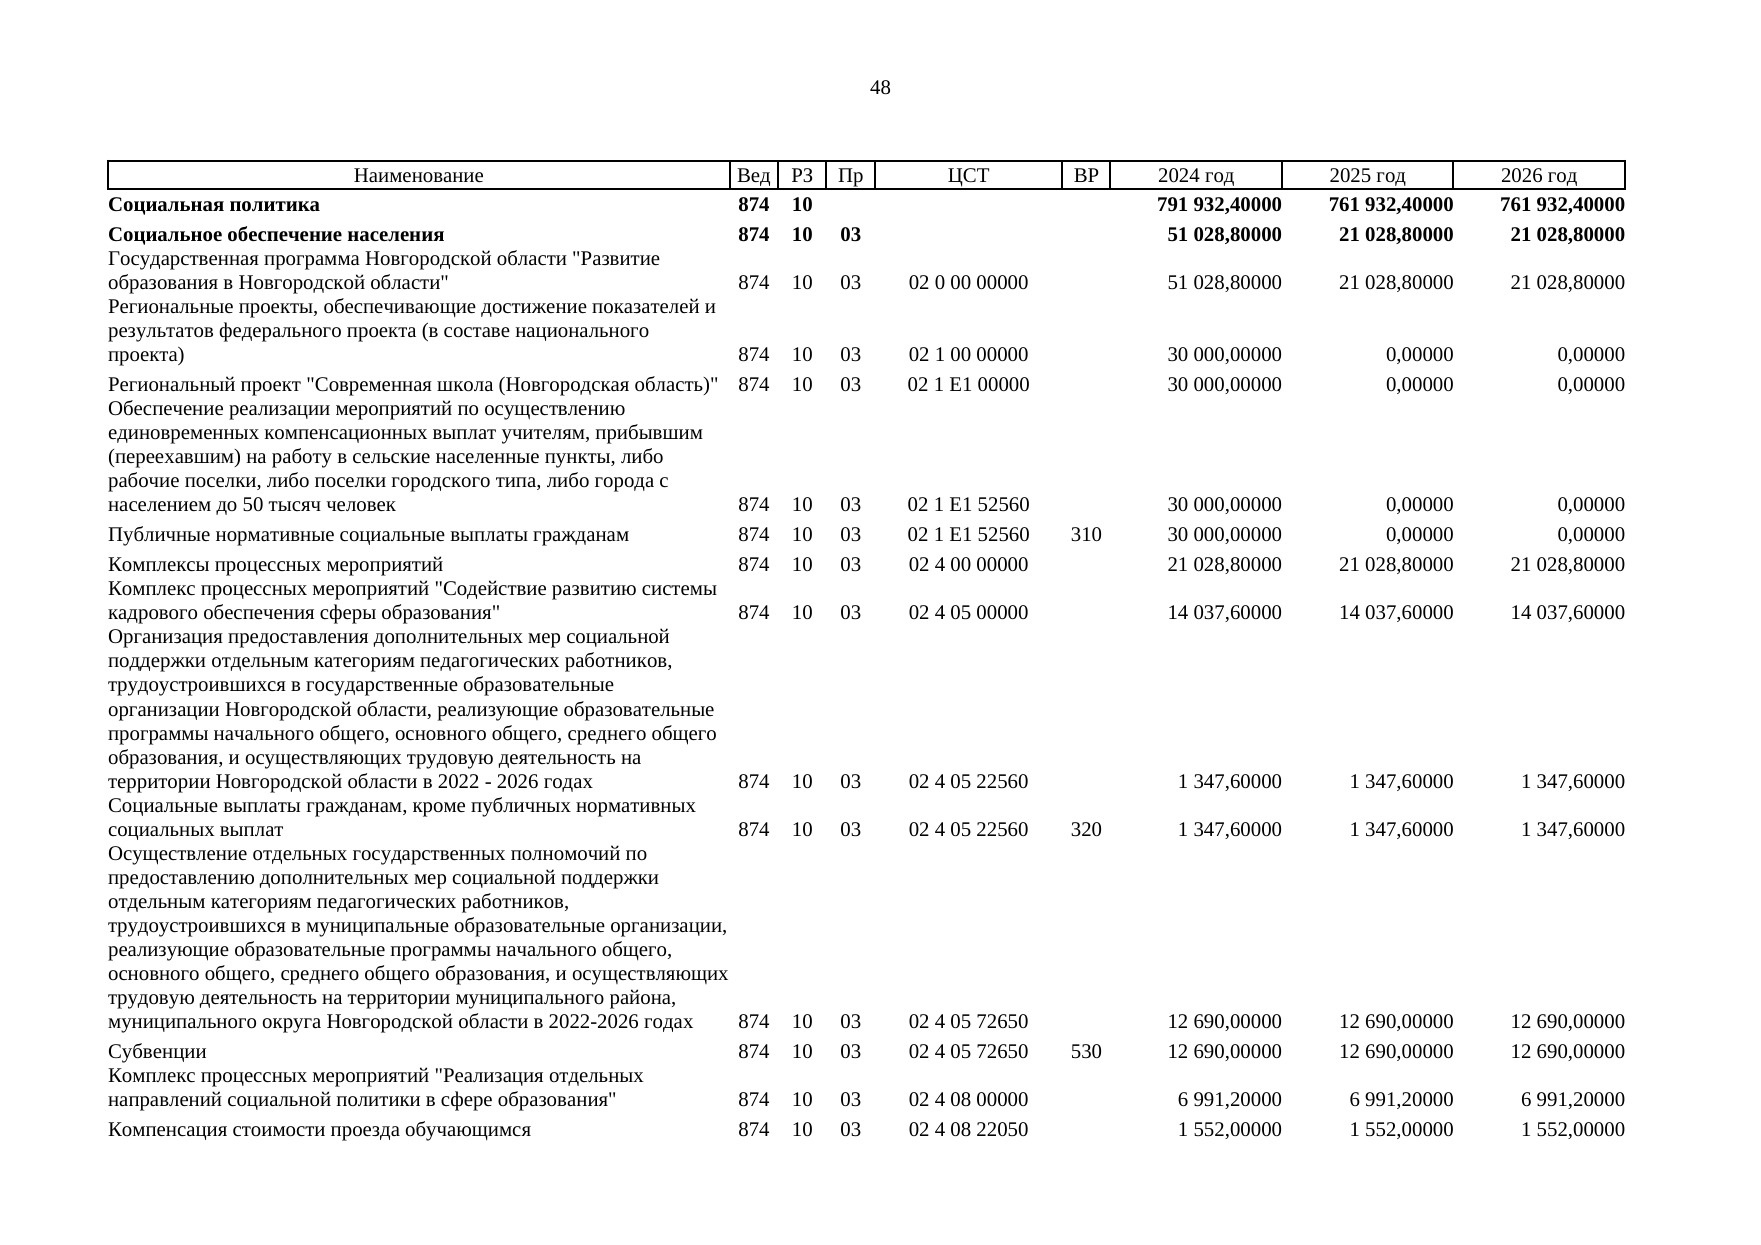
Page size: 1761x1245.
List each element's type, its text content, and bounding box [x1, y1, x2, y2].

table_header 2026 год [1454, 162, 1624, 187]
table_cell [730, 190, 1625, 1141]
table_header Наименование [109, 162, 729, 187]
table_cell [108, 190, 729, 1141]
table_header РЗ [779, 162, 825, 187]
table_header 2024 год [1111, 162, 1281, 187]
table_header Пр [827, 162, 874, 187]
table_header Вед [731, 162, 777, 187]
table_header ВР [1063, 162, 1109, 187]
table_header 2025 год [1283, 162, 1452, 187]
table_header ЦСТ [876, 162, 1061, 187]
